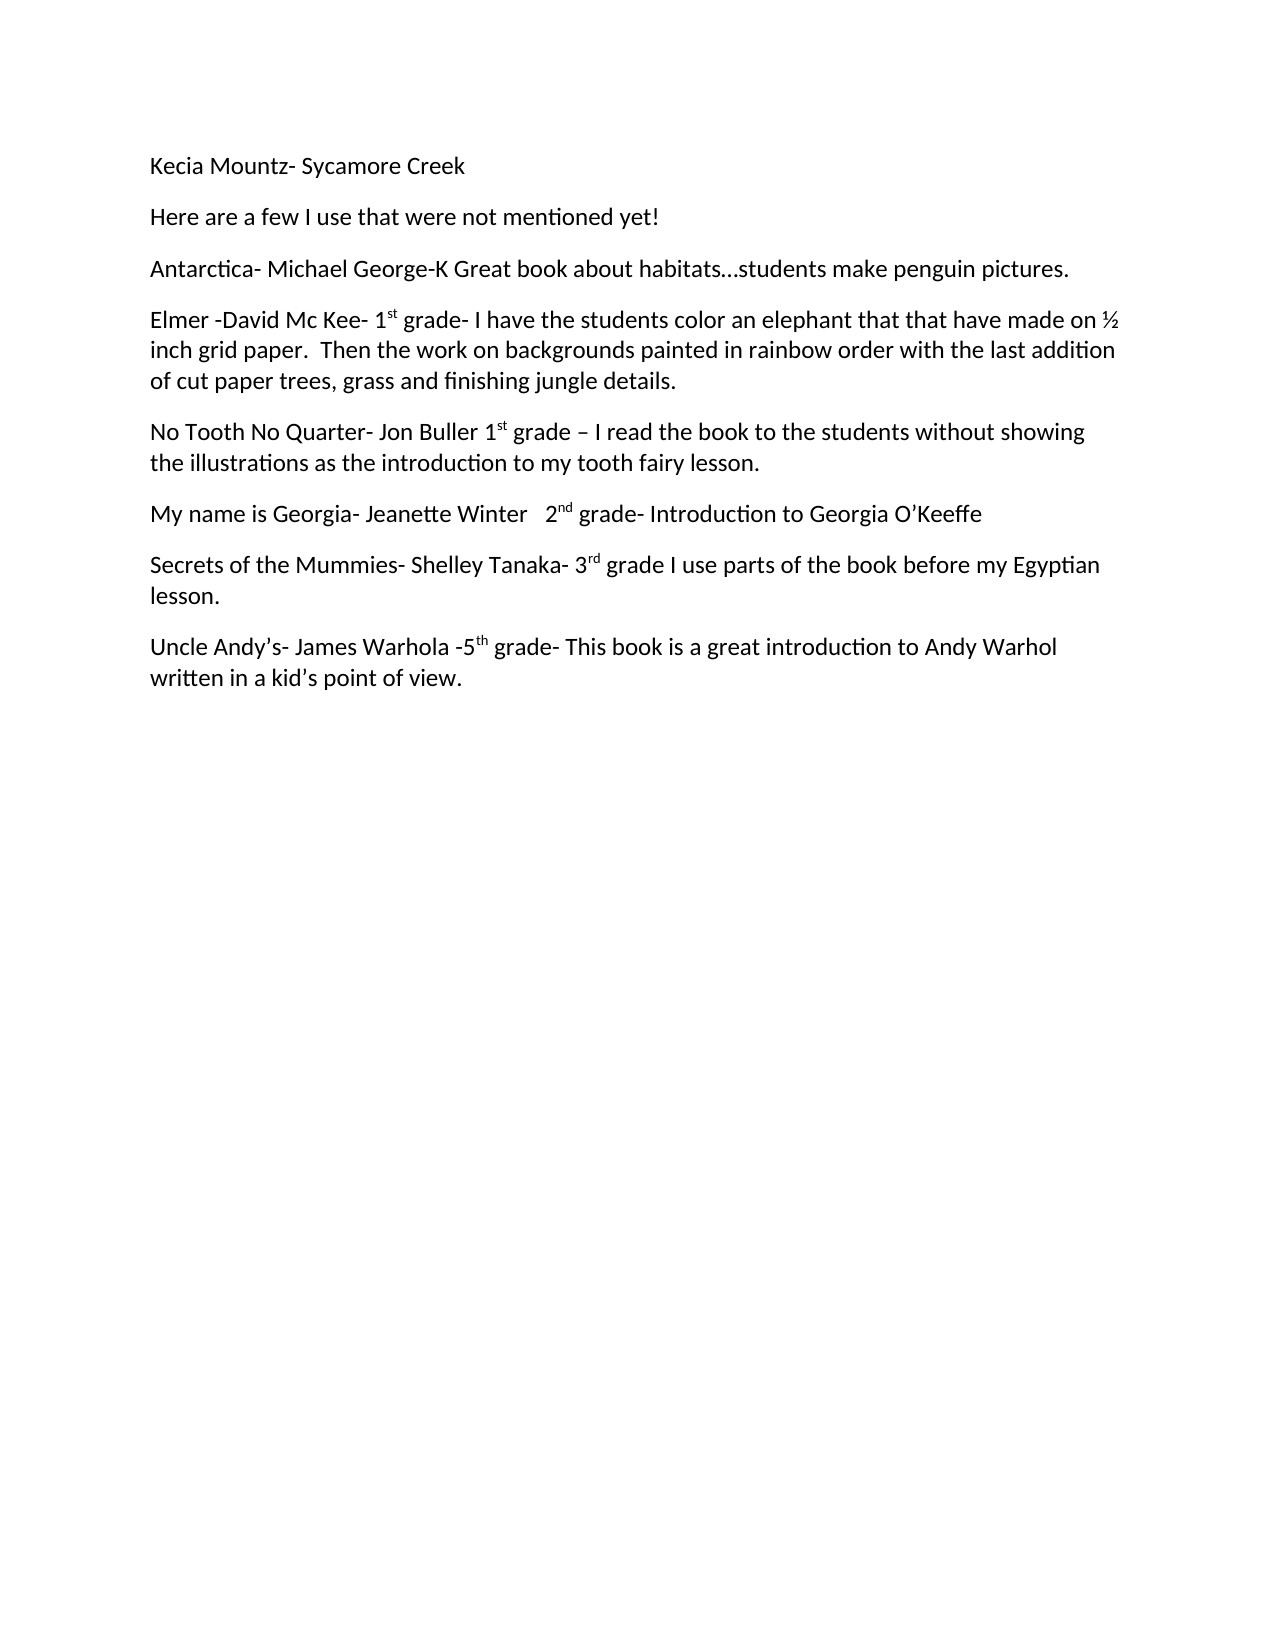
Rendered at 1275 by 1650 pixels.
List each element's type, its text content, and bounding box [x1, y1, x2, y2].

text Elmer -David Mc Kee- 1st grade- I have the students color an elephant that that have made on ½ inch grid paper. Then the work on backgrounds painted in rainbow order with the last addition of cut paper trees, grass and finishing jungle details. [150, 304, 1125, 396]
text My name is Georgia- Jeanette Winter 2nd grade- Introduction to Georgia O’Keeffe [150, 498, 1125, 529]
text Secrets of the Mummies- Shelley Tanaka- 3rd grade I use parts of the book before my Egyptian lesson. [150, 550, 1125, 611]
text Kecia Mountz- Sycamore Creek [150, 150, 1125, 181]
text Antarctica- Michael George-K Great book about habitats…students make penguin pictures. [150, 253, 1125, 283]
text Here are a few I use that were not mentioned yet! [150, 201, 1125, 232]
text Uncle Andy’s- James Warhola -5th grade- This book is a great introduction to Andy Warhol written in a kid’s point of view. [150, 632, 1125, 693]
text No Tooth No Quarter- Jon Buller 1st grade – I read the book to the students without showing the illustrations as the introduction to my tooth fairy lesson. [150, 416, 1125, 477]
